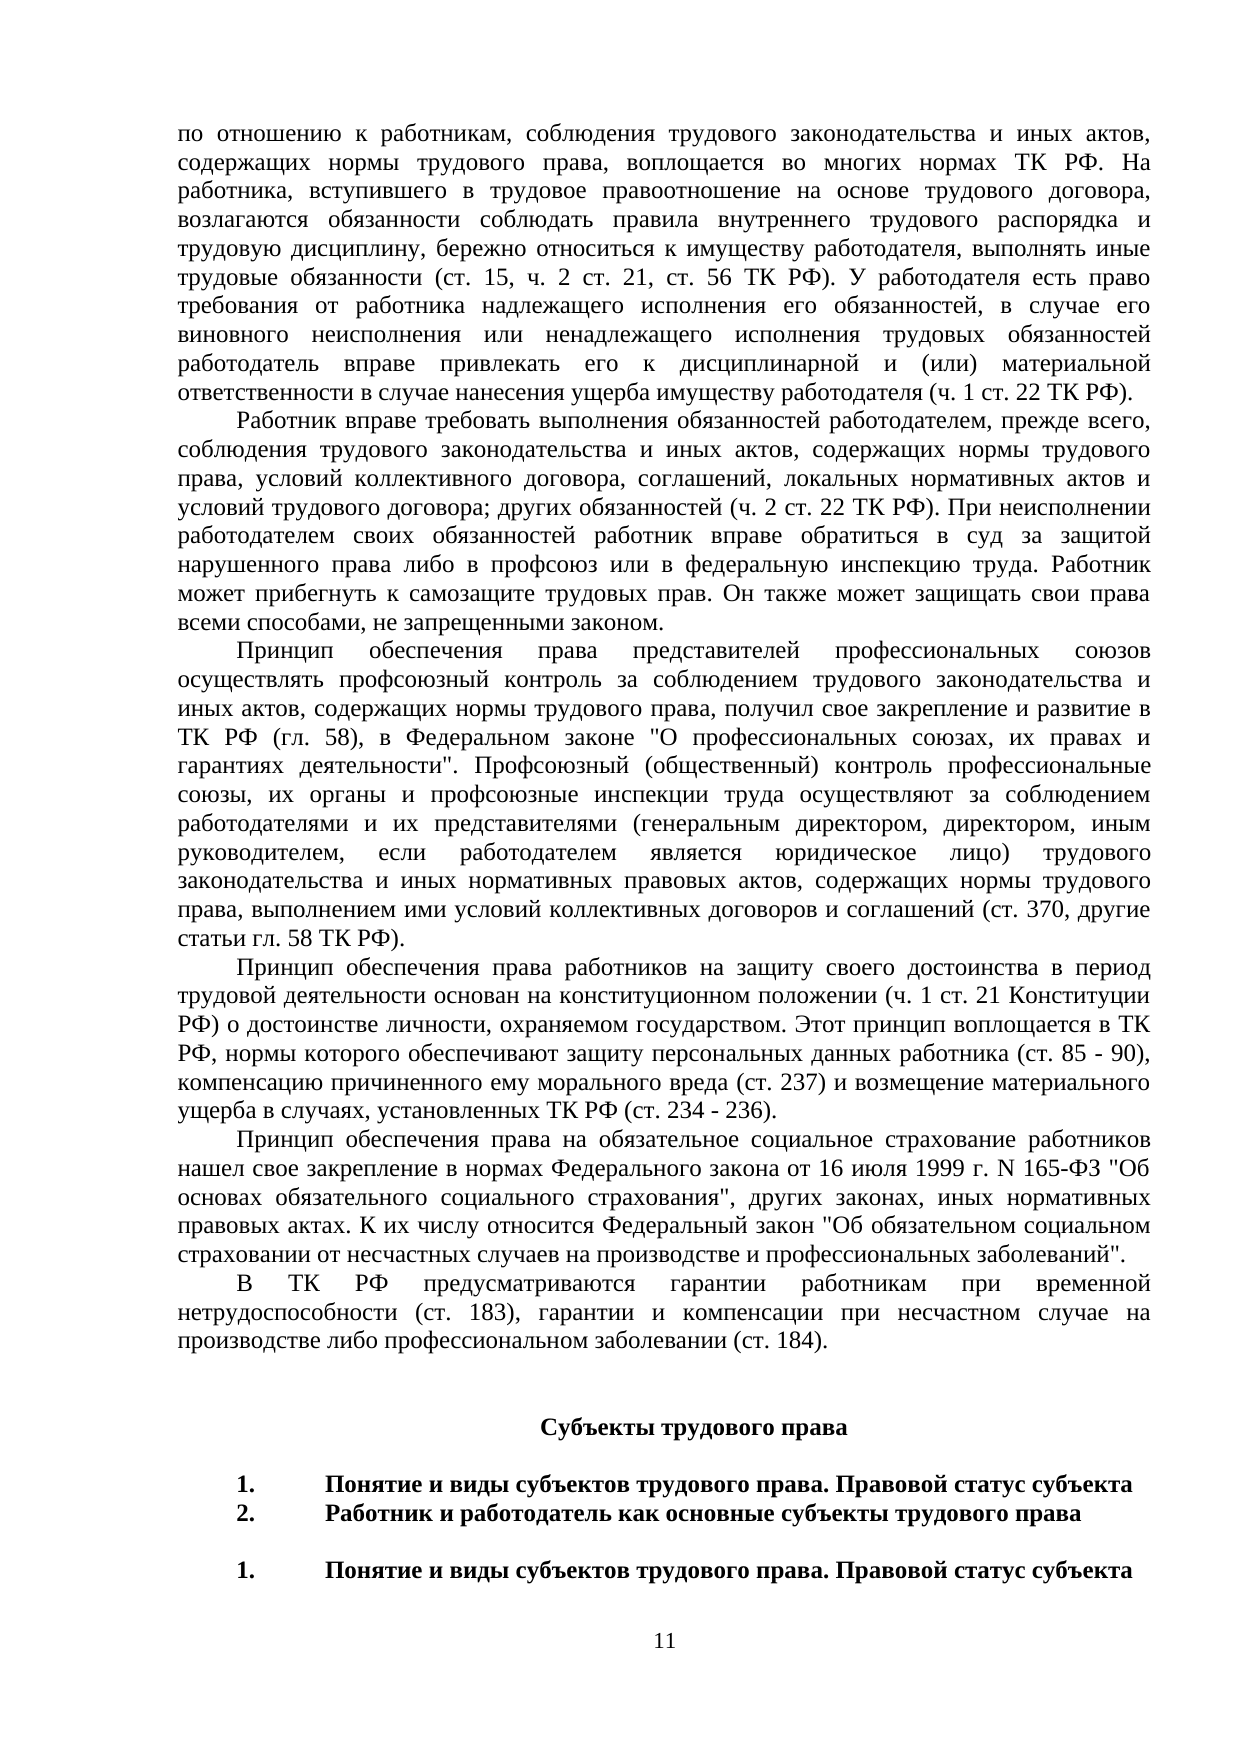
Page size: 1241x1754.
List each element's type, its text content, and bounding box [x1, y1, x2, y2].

text Субъекты трудового права [177, 1412, 1152, 1441]
text Работник вправе требовать выполнения обязанностей работодателем, прежде всего, соблюдения трудового законодательства и иных актов, содержащих нормы трудового права, условий коллективного договора, соглашений, локальных нормативных актов и условий трудового договора; других обязанностей (ч. 2 ст. 22 ТК РФ). При неисполнении работодателем своих обязанностей работник вправе обратиться в суд за защитой нарушенного права либо в профсоюз или в федеральную инспекцию труда. Работник может прибегнуть к самозащите трудовых прав. Он также может защищать свои права всеми способами, не запрещенными законом. [177, 406, 1152, 636]
text Принцип обеспечения права на обязательное социальное страхование работников нашел свое закрепление в нормах Федерального закона от 16 июля 1999 г. N 165-ФЗ "Об основах обязательного социального страхования", других законах, иных нормативных правовых актах. К их числу относится Федеральный закон "Об обязательном социальном страховании от несчастных случаев на производстве и профессиональных заболеваний". [177, 1124, 1152, 1268]
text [177, 118, 1152, 406]
list Понятие и виды субъектов трудового права. Правовой статус субъекта [177, 1469, 1152, 1498]
list Работник и работодатель как основные субъекты трудового права [177, 1498, 1152, 1527]
text В ТК РФ предусматриваются гарантии работникам при временной нетрудоспособности (ст. 183), гарантии и компенсации при несчастном случае на производстве либо профессиональном заболевании (ст. 184). [177, 1268, 1152, 1354]
text Принцип обеспечения права представителей профессиональных союзов осуществлять профсоюзный контроль за соблюдением трудового законодательства и иных актов, содержащих нормы трудового права, получил свое закрепление и развитие в ТК РФ (гл. 58), в Федеральном законе "О профессиональных союзах, их правах и гарантиях деятельности". Профсоюзный (общественный) контроль профессиональные союзы, их органы и профсоюзные инспекции труда осуществляют за соблюдением работодателями и их представителями (генеральным директором, директором, иным руководителем, если работодателем является юридическое лицо) трудового законодательства и иных нормативных правовых актов, содержащих нормы трудового права, выполнением ими условий коллективных договоров и соглашений (ст. 370, другие статьи гл. 58 ТК РФ). [177, 636, 1152, 952]
text 1. Понятие и виды субъектов трудового права. Правовой статус субъекта [177, 1556, 1152, 1584]
text Принцип обеспечения права работников на защиту своего достоинства в период трудовой деятельности основан на конституционном положении (ч. 1 ст. 21 Конституции РФ) о достоинстве личности, охраняемом государством. Этот принцип воплощается в ТК РФ, нормы которого обеспечивают защиту персональных данных работника (ст. 85 - 90), компенсацию причиненного ему морального вреда (ст. 237) и возмещение материального ущерба в случаях, установленных ТК РФ (ст. 234 - 236). [177, 952, 1152, 1124]
